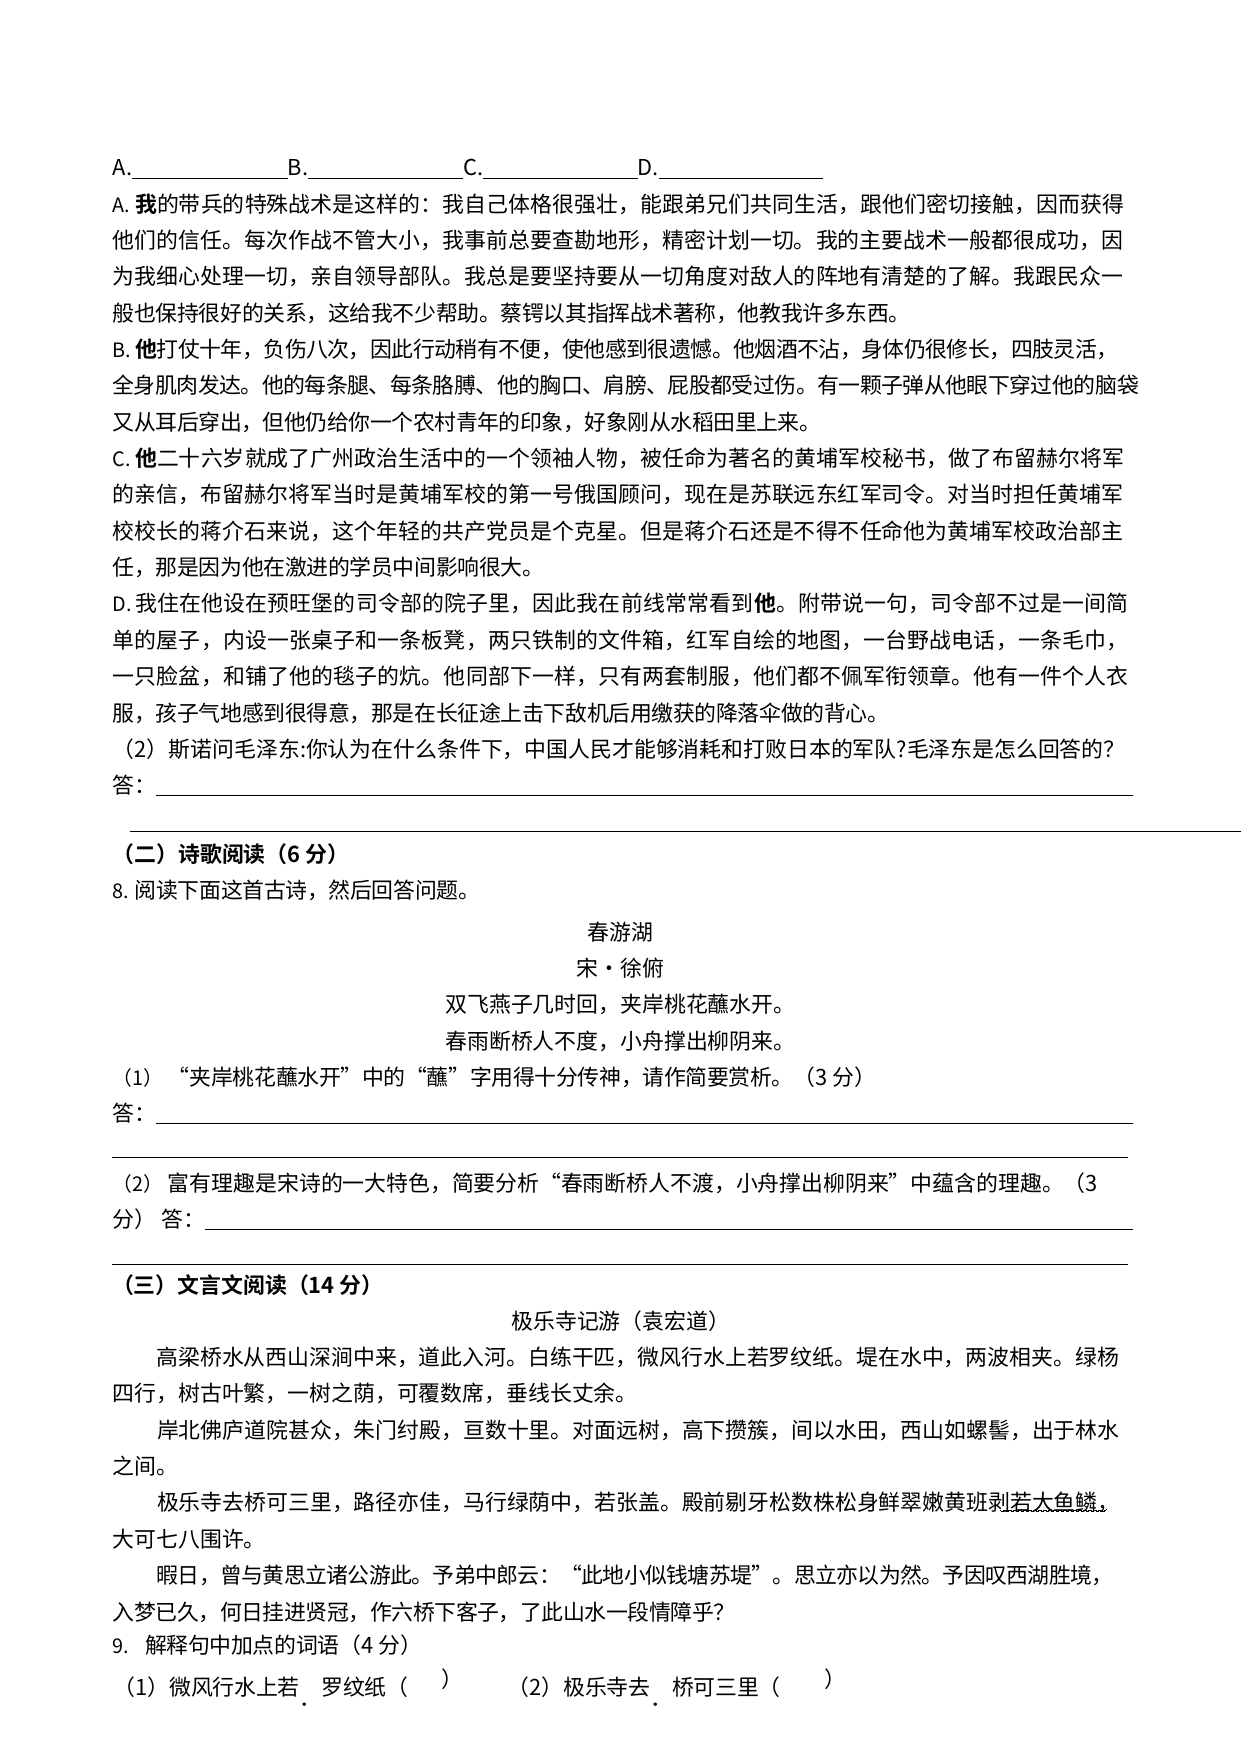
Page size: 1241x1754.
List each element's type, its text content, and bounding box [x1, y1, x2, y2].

text A. B. C. D. [112, 150, 1163, 182]
list 阅读下面这首古诗，然后回答问题。 [112, 873, 489, 905]
list 我住在他设在预旺堡的司令部的院子里，因此我在前线常常看到他。附带说一句，司令部不过是一间简单的屋子，内设一张桌子和一条板凳，两只铁制的文件箱，红军自绘的地图，一台野战电话，一条毛巾， 一只脸盆，和铺了他的毯子的炕。他同部下一样，只有两套制服，他们都不佩军衔领章。他有一件个人衣服，孩子气地感到很得意，那是在长征途上击下敌机后用缴获的降落伞做的背心。 [112, 586, 1128, 727]
list 富有理趣是宋诗的一大特色，简要分析“春雨断桥人不渡，小舟撑出柳阴来”中蕴含的理趣。（3 分） 答： [112, 1156, 1139, 1234]
text 高梁桥水从西山深涧中来，道此入河。白练干匹，微风行水上若罗纹纸。堤在水中，两波相夹。绿杨四行，树古叶繁，一树之荫，可覆数席，垂线长丈余。 [112, 1340, 1128, 1408]
text 双飞燕子几时回，夹岸桃花蘸水开。春雨断桥人不度，小舟撑出柳阴来。 [445, 987, 796, 1055]
list 他二十六岁就成了广州政治生活中的一个领袖人物，被任命为著名的黄埔军校秘书，做了布留赫尔将军的亲信，布留赫尔将军当时是黄埔军校的第一号俄国顾问，现在是苏联远东红军司令。对当时担任黄埔军校校长的蒋介石来说，这个年轻的共产党员是个克星。但是蒋介石还是不得不任命他为黄埔军校政治部主任，那是因为他在激进的学员中间影响很大。 [112, 441, 1128, 582]
table_header ） [792, 1667, 852, 1703]
text 答： [112, 1096, 1163, 1128]
text 春游湖宋·徐俯 [576, 914, 664, 983]
table_header ） [431, 1667, 486, 1703]
text 暇日，曾与黄思立诸公游此。予弟中郎云：“此地小似钱塘苏堤”。思立亦以为然。予因叹西湖胜境， 入梦已久，何日挂进贤冠，作六桥下客子，了此山水一段情障乎？ [112, 1558, 1139, 1626]
text 极乐寺去桥可三里，路径亦佳，马行绿荫中，若张盖。殿前剔牙松数株松身鲜翠嫩黄班剥若大鱼鳞， 大可七八围许。 [112, 1485, 1128, 1553]
list “夹岸桃花蘸水开”中的“蘸”字用得十分传神，请作简要赏析。（3 分） [112, 1060, 1163, 1092]
text 极乐寺记游（袁宏道） [108, 1304, 1133, 1336]
table_header （2）极乐寺去．桥可三里（ [486, 1667, 792, 1703]
text 岸北佛庐道院甚众，朱门纣殿，亘数十里。对面远树，高下攒簇，间以水田，西山如螺髻，出于林水之间。 [112, 1413, 1128, 1481]
subtitle （三）文言文阅读（14 分） [108, 1263, 387, 1299]
list 他打仗十年，负伤八次，因此行动稍有不便，使他感到很遗憾。他烟酒不沾，身体仍很修长，四肢灵活， 全身肌肉发达。他的每条腿、每条胳膊、他的胸口、肩膀、屁股都受过伤。有一颗子弹从他眼下穿过他的脑袋又从耳后穿出，但他仍给你一个农村青年的印象，好象刚从水稻田里上来。 [112, 332, 1140, 436]
table_header （1）微风行水上若．罗纹纸（ [108, 1667, 431, 1703]
text （2）斯诺问毛泽东:你认为在什么条件下，中国人民才能够消耗和打败日本的军队?毛泽东是怎么回答的？ 答： [112, 732, 1133, 800]
subtitle （二）诗歌阅读（6 分） [112, 837, 489, 869]
list 我的带兵的特殊战术是这样的：我自己体格很强壮，能跟弟兄们共同生活，跟他们密切接触，因而获得他们的信任。每次作战不管大小，我事前总要查勘地形，精密计划一切。我的主要战术一般都很成功，因为我细心处理一切，亲自领导部队。我总是要坚持要从一切角度对敌人的阵地有清楚的了解。我跟民众一般也保持很好的关系，这给我不少帮助。蔡锷以其指挥战术著称，他教我许多东西。 [112, 187, 1128, 327]
list 解释句中加点的词语（4 分） [112, 1631, 1163, 1659]
